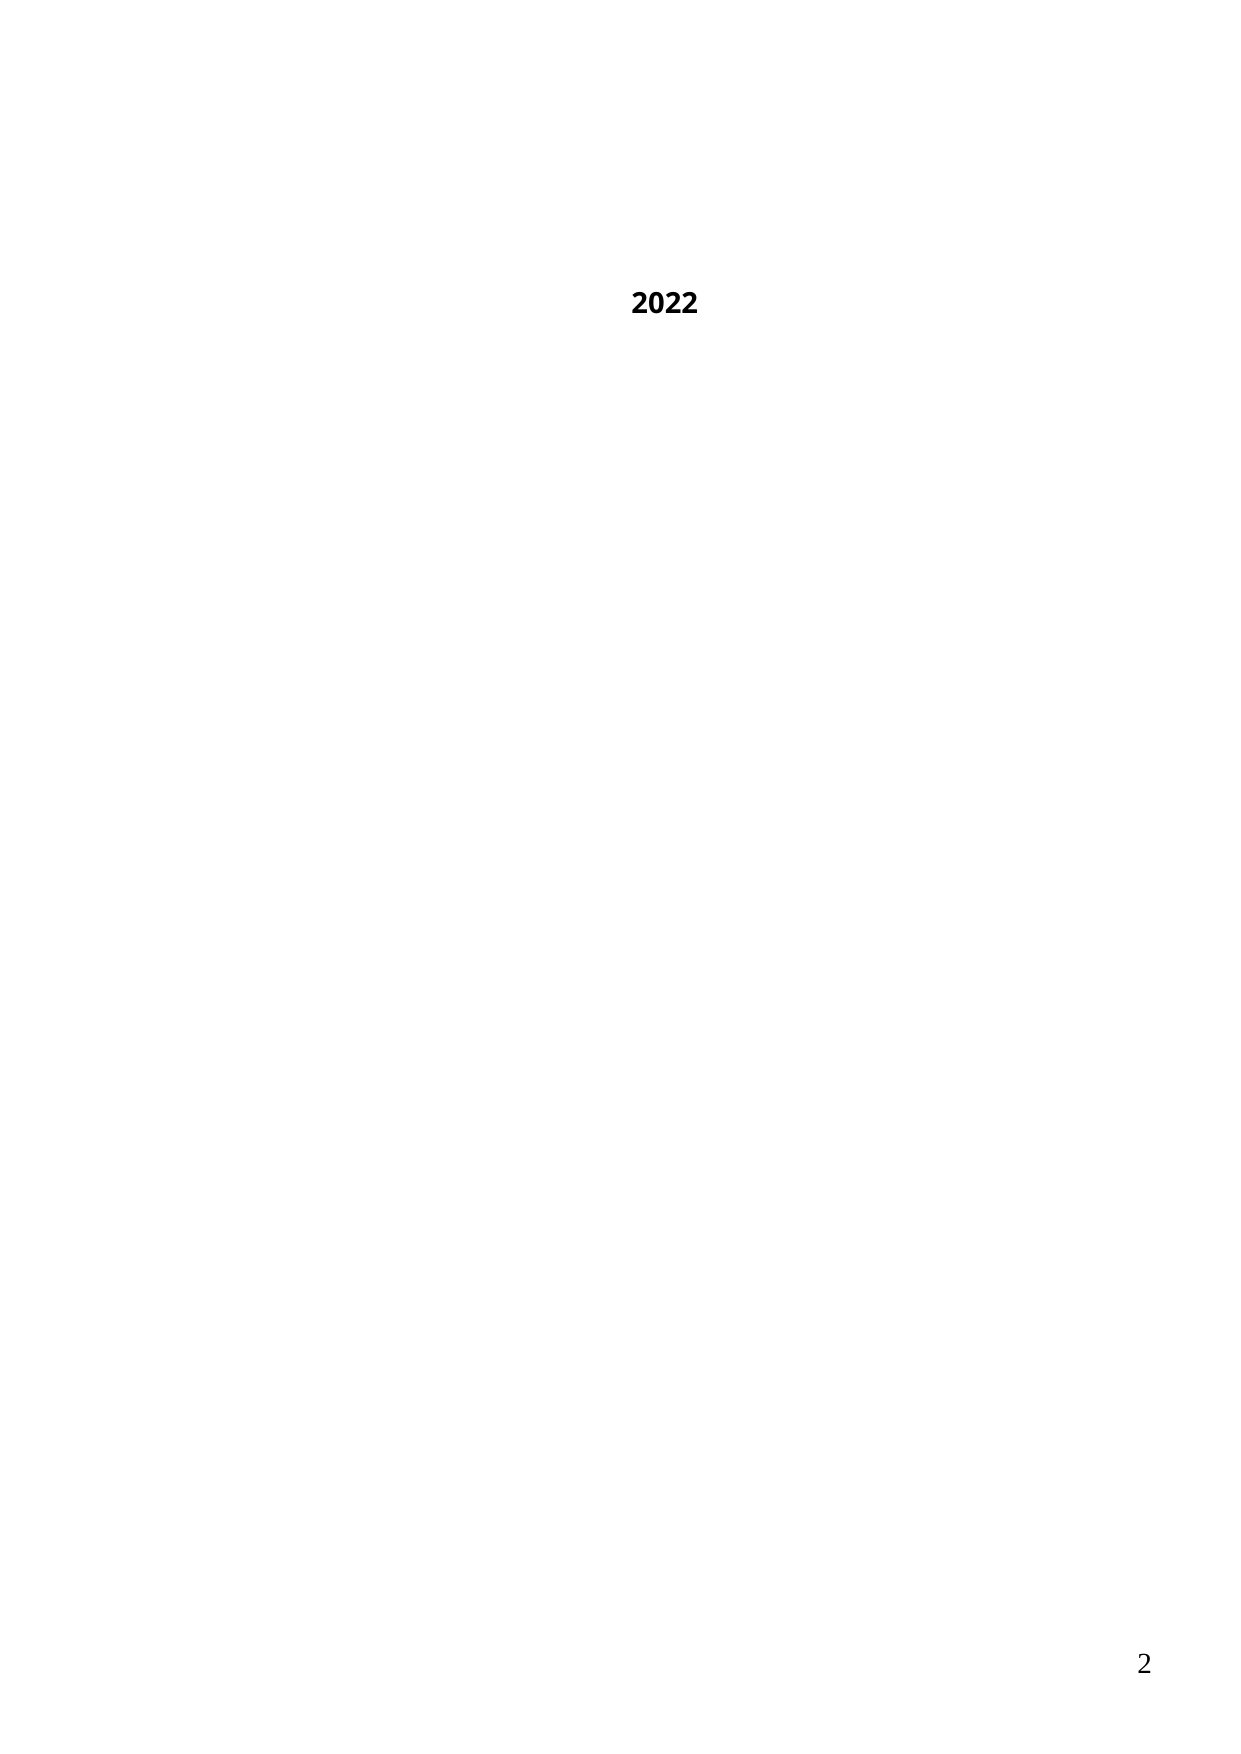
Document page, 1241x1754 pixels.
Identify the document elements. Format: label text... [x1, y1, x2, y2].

text 2022 [177, 283, 1152, 322]
